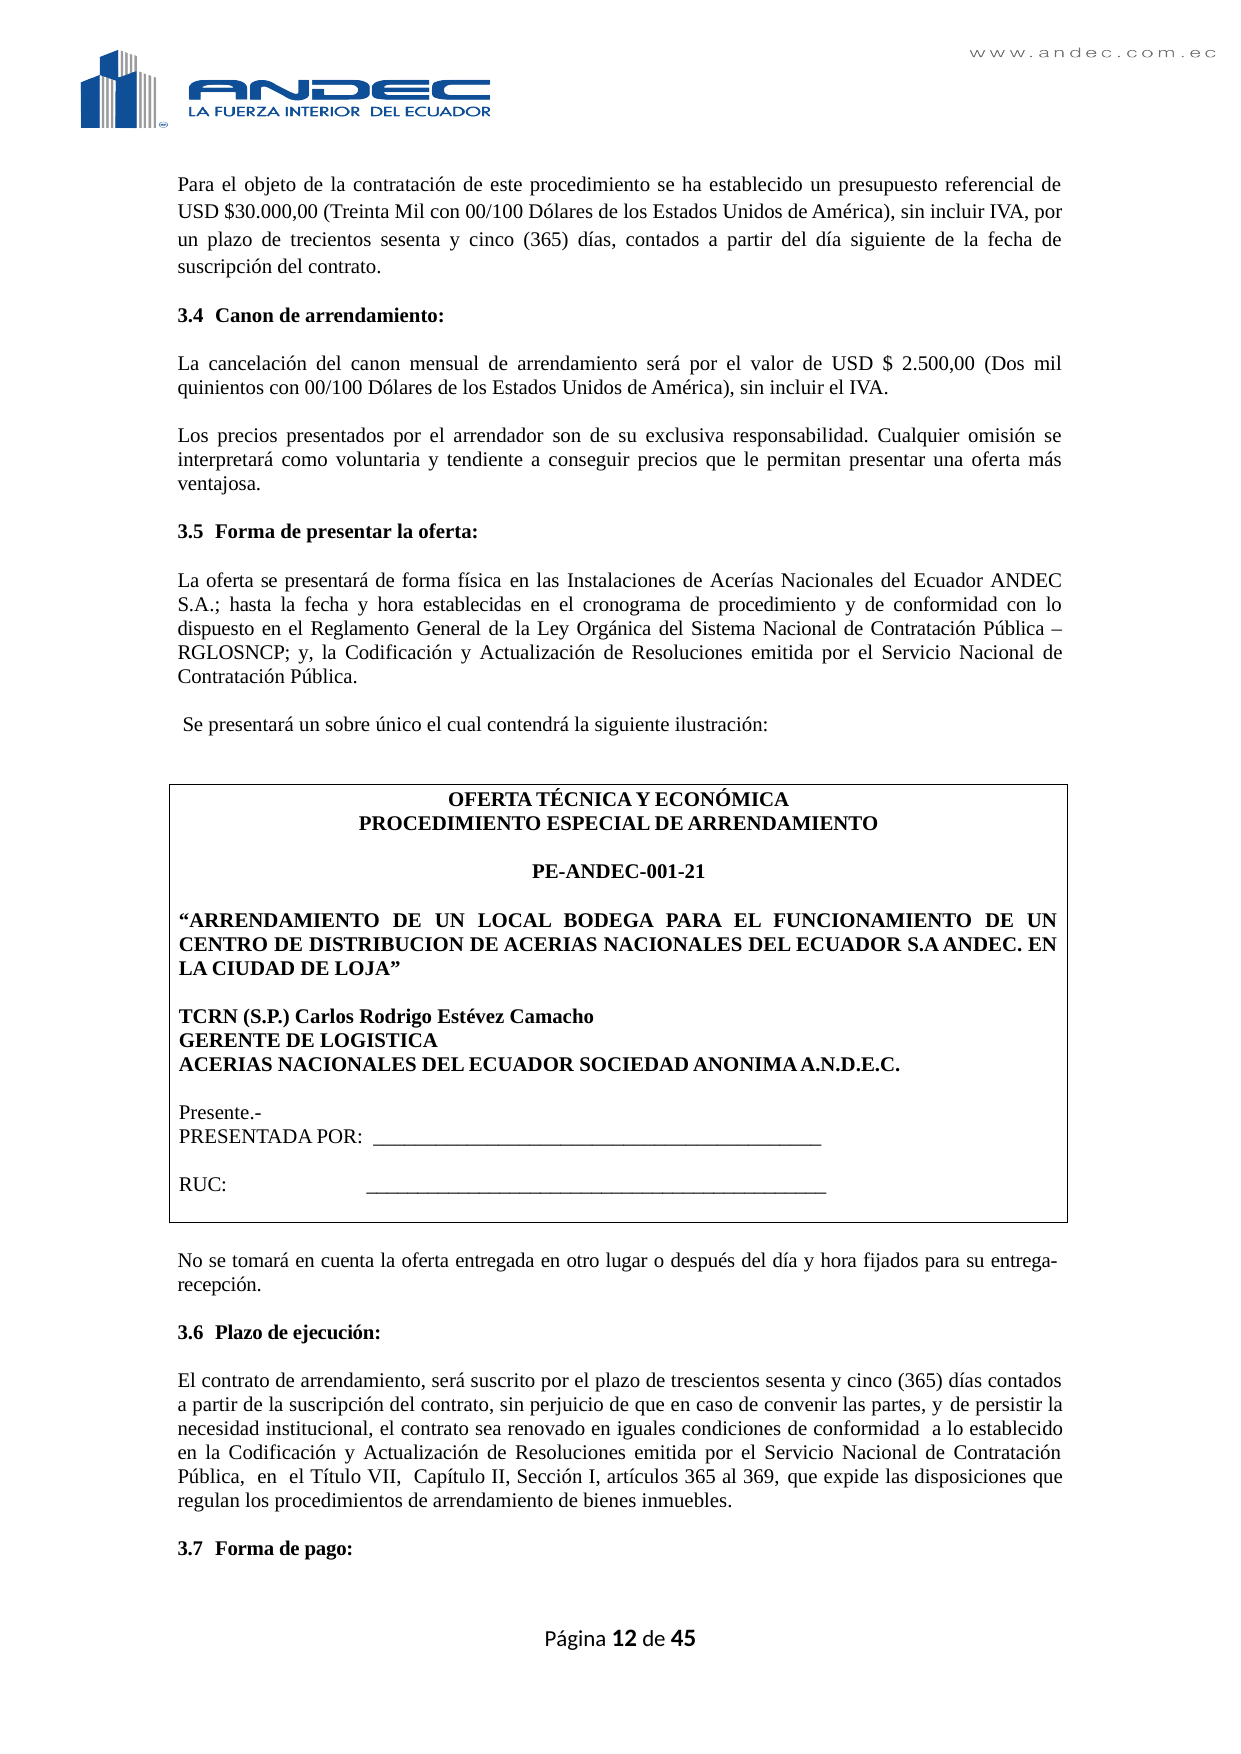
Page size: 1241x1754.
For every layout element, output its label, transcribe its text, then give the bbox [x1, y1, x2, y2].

text RUC: _____________________________________________ [170, 1169, 1067, 1196]
list Forma de pago: [177, 1536, 1063, 1560]
text Se presentará un sobre único el cual contendrá la siguiente ilustración: [177, 712, 1063, 736]
text OFERTA TÉCNICA Y ECONÓMICA [170, 785, 1067, 808]
picture [5, 21, 1241, 147]
list Forma de presentar la oferta: [177, 519, 1063, 543]
text Presente.- [170, 1097, 1067, 1121]
list La cancelación del canon mensual de arrendamiento será por el valor de USD $ 2.500,00 (Dos mil quinientos con 00/100 Dólares de los Estados Unidos de América), sin incluir el IVA. [177, 351, 1063, 399]
text TCRN (S.P.) Carlos Rodrigo Estévez Camacho [170, 1001, 1067, 1025]
list Canon de arrendamiento: [177, 303, 1063, 327]
list Plazo de ejecución: [177, 1320, 1063, 1344]
text La oferta se presentará de forma física en las Instalaciones de Acerías Nacionales del Ecuador ANDEC S.A.; hasta la fecha y hora establecidas en el cronograma de procedimiento y de conformidad con lo dispuesto en el Reglamento General de la Ley Orgánica del Sistema Nacional de Contratación Pública –RGLOSNCP; y, la Codificación y Actualización de Resoluciones emitida por el Servicio Nacional de Contratación Pública. [177, 568, 1063, 688]
text Para el objeto de la contratación de este procedimiento se ha establecido un presupuesto referencial de USD $30.000,00 (Treinta Mil con 00/100 Dólares de los Estados Unidos de América), sin incluir IVA, por un plazo de trecientos sesenta y cinco (365) días, contados a partir del día siguiente de la fecha de suscripción del contrato. [177, 172, 1063, 278]
text El contrato de arrendamiento, será suscrito por el plazo de trescientos sesenta y cinco (365) días contados a partir de la suscripción del contrato, sin perjuicio de que en caso de convenir las partes, y de persistir la necesidad institucional, el contrato sea renovado en iguales condiciones de conformidad a lo establecido en la Codificación y Actualización de Resoluciones emitida por el Servicio Nacional de Contratación Pública, en el Título VII, Capítulo II, Sección I, artículos 365 al 369, que expide las disposiciones que regulan los procedimientos de arrendamiento de bienes inmuebles. [177, 1368, 1063, 1512]
text GERENTE DE LOGISTICA [170, 1025, 1067, 1049]
text ACERIAS NACIONALES DEL ECUADOR SOCIEDAD ANONIMA A.N.D.E.C. [170, 1049, 1067, 1076]
text “ARRENDAMIENTO DE UN LOCAL BODEGA PARA EL FUNCIONAMIENTO DE UN CENTRO DE DISTRIBUCION DE ACERIAS NACIONALES DEL ECUADOR S.A ANDEC. EN LA CIUDAD DE LOJA” [170, 904, 1067, 980]
text Los precios presentados por el arrendador son de su exclusiva responsabilidad. Cualquier omisión se interpretará como voluntaria y tendiente a conseguir precios que le permitan presentar una oferta más ventajosa. [177, 423, 1063, 495]
text PRESENTADA POR: ___________________________________________ [170, 1121, 1067, 1148]
text PE-ANDEC-001-21 [170, 856, 1067, 883]
text No se tomará en cuenta la oferta entregada en otro lugar o después del día y hora fijados para su entrega-recepción. [177, 1248, 1058, 1296]
text PROCEDIMIENTO ESPECIAL DE ARRENDAMIENTO [170, 808, 1067, 835]
